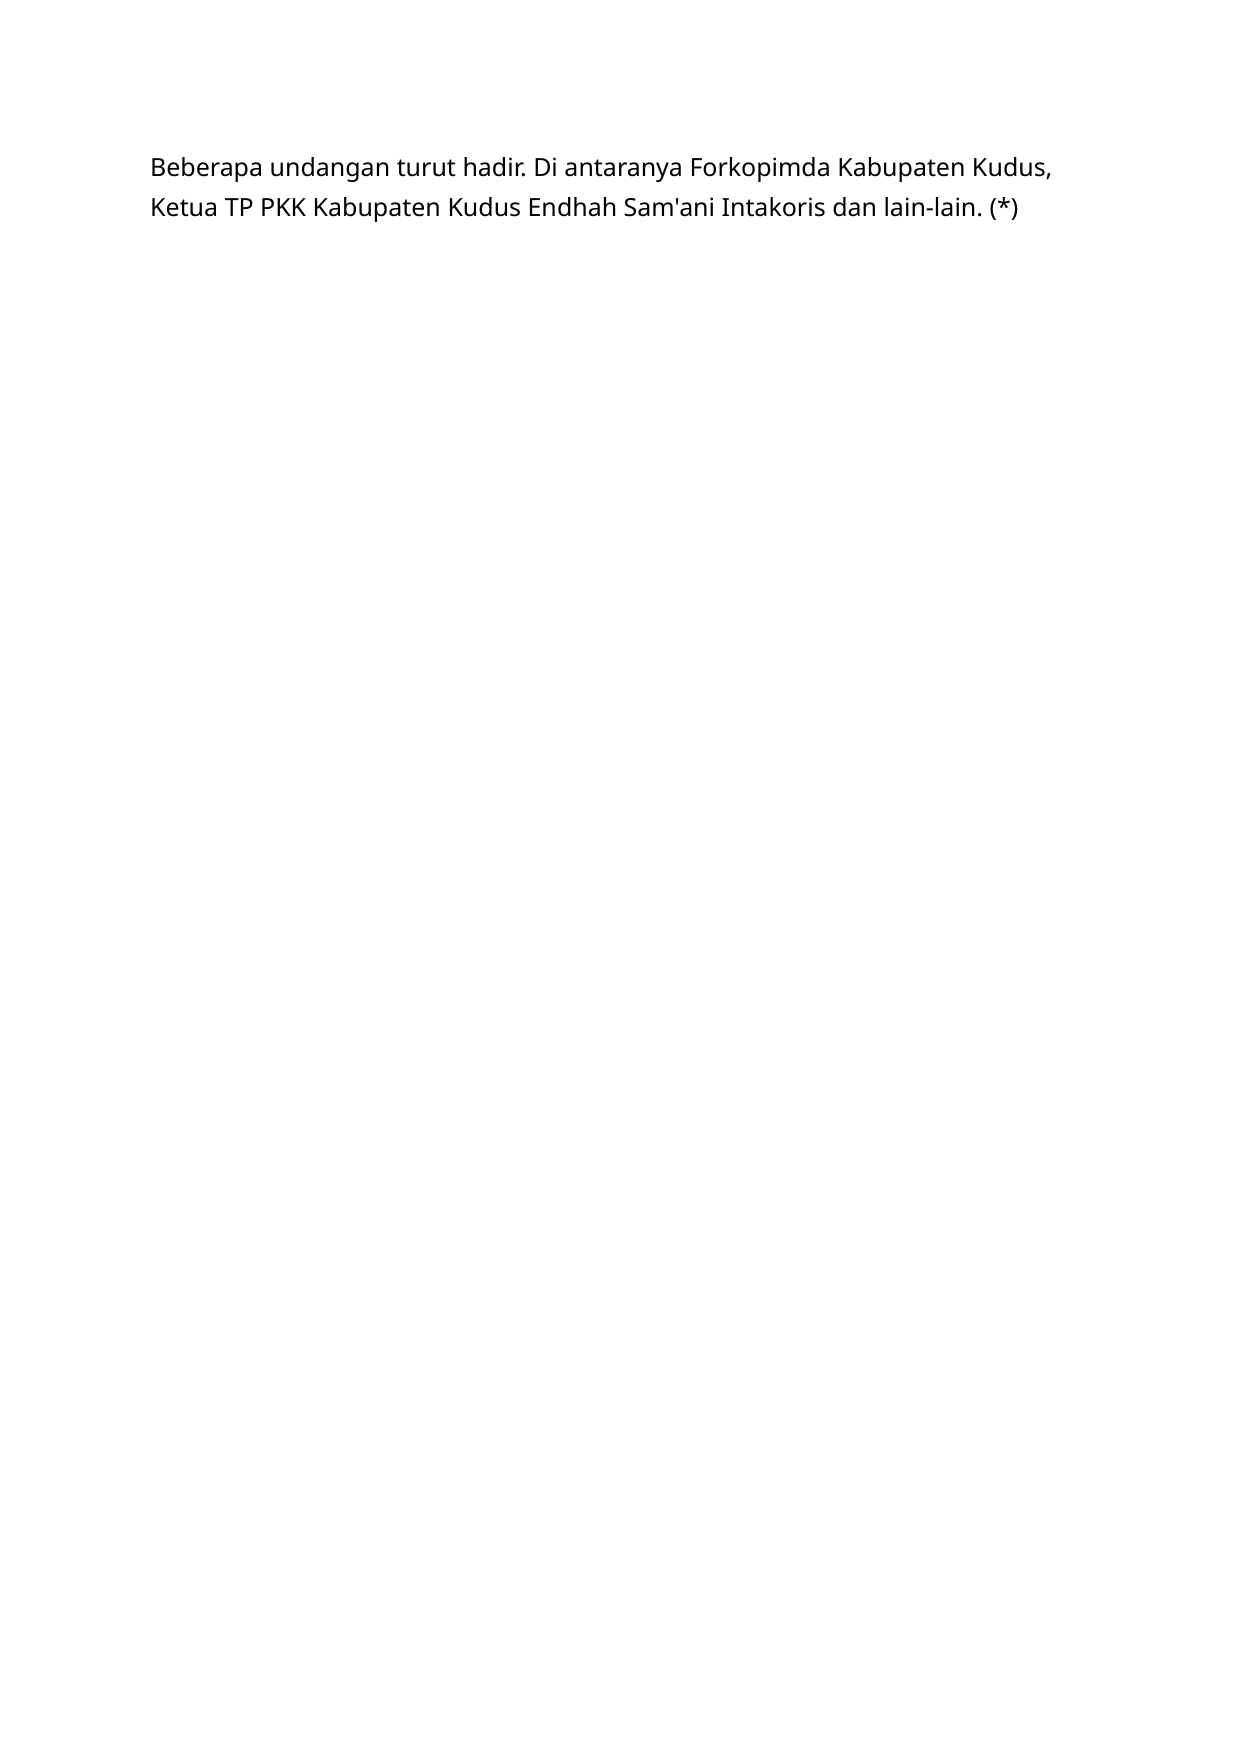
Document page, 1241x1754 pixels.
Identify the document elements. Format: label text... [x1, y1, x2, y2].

text Beberapa undangan turut hadir. Di antaranya Forkopimda Kabupaten Kudus, Ketua TP PKK Kabupaten Kudus Endhah Sam'ani Intakoris dan lain-lain. (*) [150, 150, 1090, 223]
